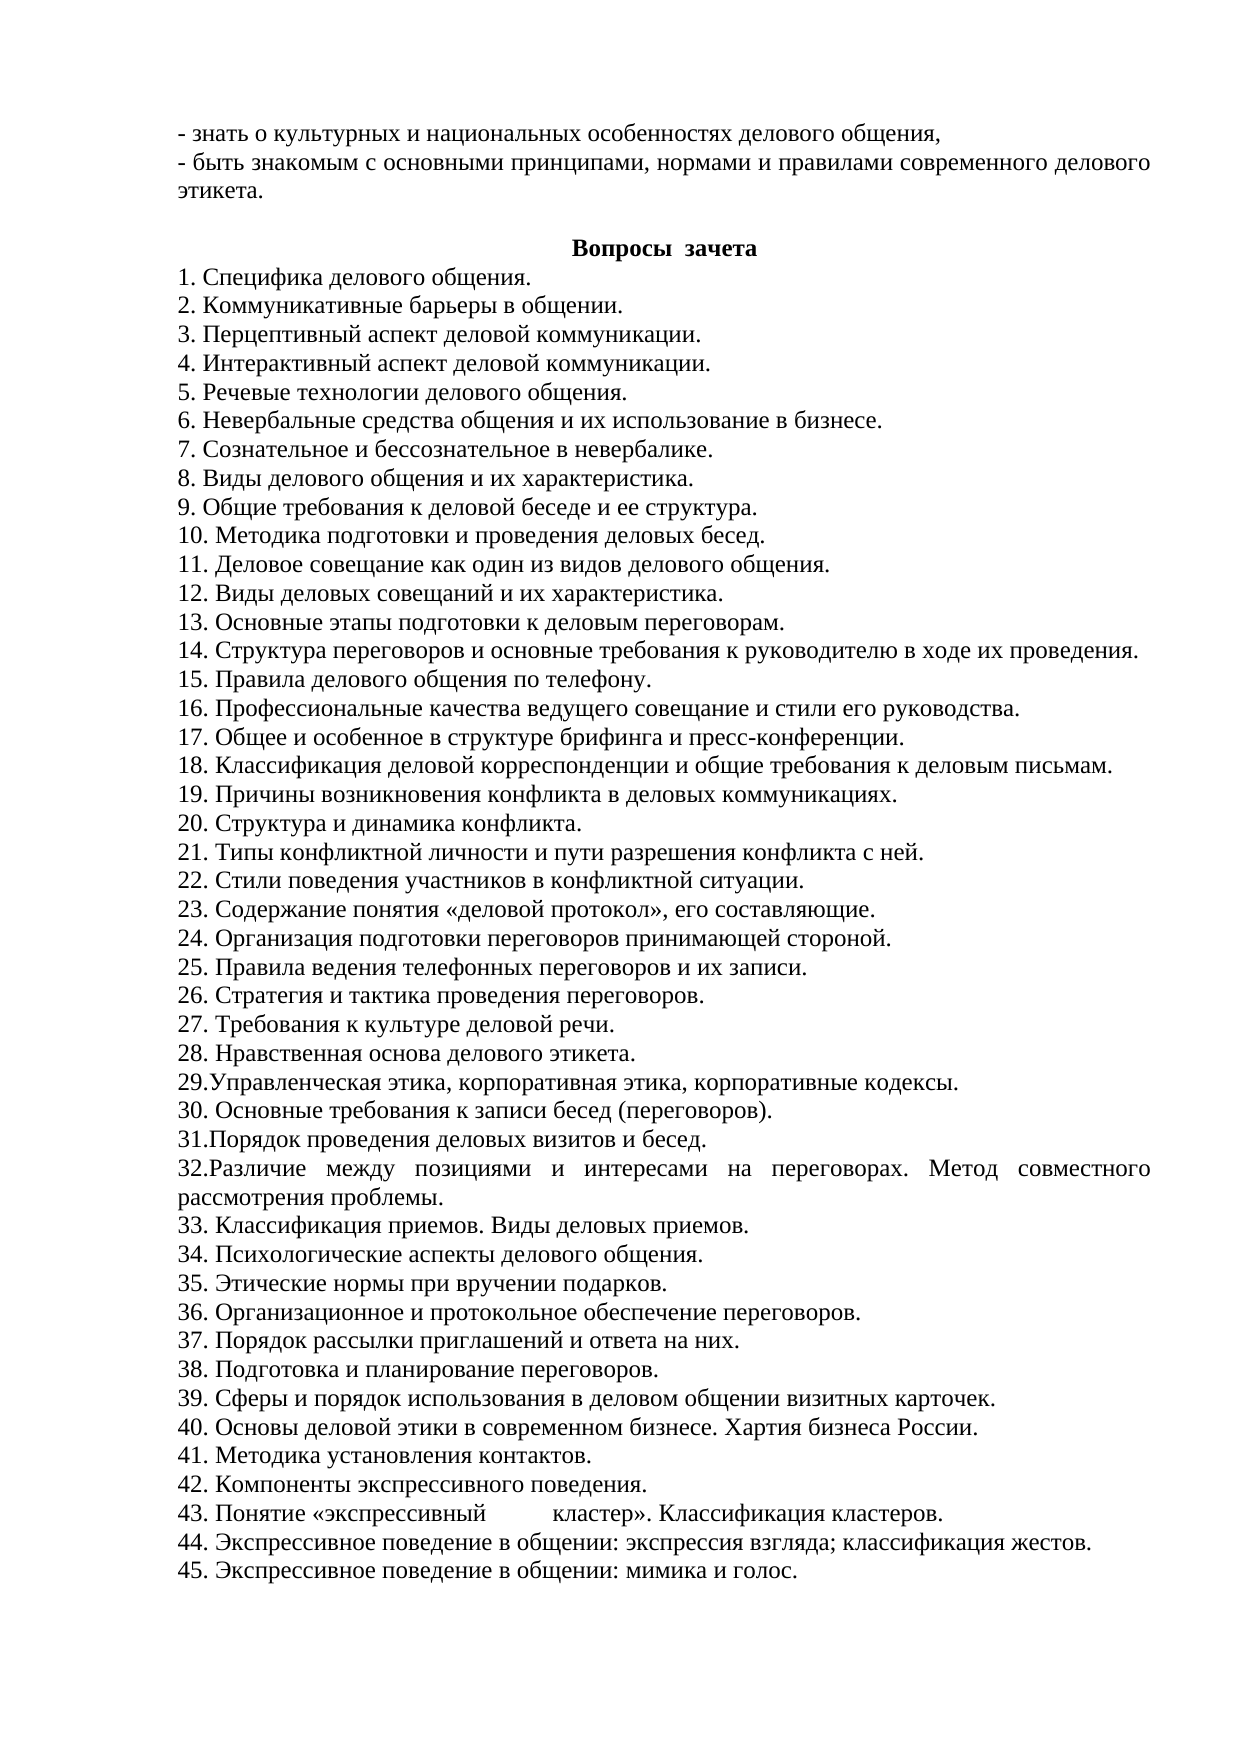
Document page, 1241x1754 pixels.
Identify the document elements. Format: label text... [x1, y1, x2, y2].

text 25. Правила ведения телефонных переговоров и их записи. [177, 952, 1152, 981]
text 1. Специфика делового общения. [177, 262, 1152, 291]
text 21. Типы конфликтной личности и пути разрешения конфликта с ней. [177, 837, 1152, 866]
text - быть знакомым с основными принципами, нормами и правилами современного делового этикета. [177, 147, 1152, 204]
text 39. Сферы и порядок использования в деловом общении визитных карточек. [177, 1383, 1152, 1412]
text 44. Экспрессивное поведение в общении: экспрессия взгляда; классификация жестов. [177, 1527, 1152, 1556]
text 18. Классификация деловой корреспонденции и общие требования к деловым письмам. [177, 751, 1152, 779]
text 43. Понятие «экспрессивный кластер». Классификация кластеров. [177, 1498, 1152, 1527]
text 5. Речевые технологии делового общения. [177, 377, 1152, 406]
text 4. Интерактивный аспект деловой коммуникации. [177, 348, 1152, 377]
text 8. Виды делового общения и их характеристика. [177, 463, 1152, 492]
text 34. Психологические аспекты делового общения. [177, 1239, 1152, 1268]
text 31.Порядок проведения деловых визитов и бесед. [177, 1124, 1152, 1153]
text 13. Основные этапы подготовки к деловым переговорам. [177, 607, 1152, 636]
text 20. Структура и динамика конфликта. [177, 808, 1152, 837]
text 37. Порядок рассылки приглашений и ответа на них. [177, 1326, 1152, 1354]
text 33. Классификация приемов. Виды деловых приемов. [177, 1211, 1152, 1239]
text 3. Перцептивный аспект деловой коммуникации. [177, 319, 1152, 348]
text 38. Подготовка и планирование переговоров. [177, 1354, 1152, 1383]
text 42. Компоненты экспрессивного поведения. [177, 1469, 1152, 1498]
text 6. Невербальные средства общения и их использование в бизнесе. [177, 406, 1152, 434]
text 32.Различие между позициями и интересами на переговорах. Метод совместного рассмотрения проблемы. [177, 1153, 1152, 1211]
text 2. Коммуникативные барьеры в общении. [177, 291, 1152, 319]
text 11. Деловое совещание как один из видов делового общения. [177, 549, 1152, 578]
text 29.Управленческая этика, корпоративная этика, корпоративные кодексы. [177, 1067, 1152, 1096]
text 45. Экспрессивное поведение в общении: мимика и голос. [177, 1556, 1152, 1584]
text 16. Профессиональные качества ведущего совещание и стили его руководства. [177, 693, 1152, 722]
text 27. Требования к культуре деловой речи. [177, 1009, 1152, 1038]
text 26. Стратегия и тактика проведения переговоров. [177, 981, 1152, 1009]
text 22. Стили поведения участников в конфликтной ситуации. [177, 866, 1152, 894]
text 17. Общее и особенное в структуре брифинга и пресс-конференции. [177, 722, 1152, 751]
text 12. Виды деловых совещаний и их характеристика. [177, 578, 1152, 607]
text 28. Нравственная основа делового этикета. [177, 1038, 1152, 1067]
text 10. Методика подготовки и проведения деловых бесед. [177, 521, 1152, 549]
text 14. Структура переговоров и основные требования к руководителю в ходе их проведения. [177, 636, 1152, 664]
text 35. Этические нормы при вручении подарков. [177, 1268, 1152, 1297]
text 9. Общие требования к деловой беседе и ее структура. [177, 492, 1152, 521]
text Вопросы зачета [177, 233, 1152, 262]
text 19. Причины возникновения конфликта в деловых коммуникациях. [177, 779, 1152, 808]
text 7. Сознательное и бессознательное в невербалике. [177, 434, 1152, 463]
text 41. Методика установления контактов. [177, 1441, 1152, 1469]
text 36. Организационное и протокольное обеспечение переговоров. [177, 1297, 1152, 1326]
text 23. Содержание понятия «деловой протокол», его составляющие. [177, 894, 1152, 923]
text 30. Основные требования к записи бесед (переговоров). [177, 1096, 1152, 1124]
text - знать о культурных и национальных особенностях делового общения, [177, 118, 1152, 147]
text 24. Организация подготовки переговоров принимающей стороной. [177, 923, 1152, 952]
text 15. Правила делового общения по телефону. [177, 664, 1152, 693]
text 40. Основы деловой этики в современном бизнесе. Хартия бизнеса России. [177, 1412, 1152, 1441]
